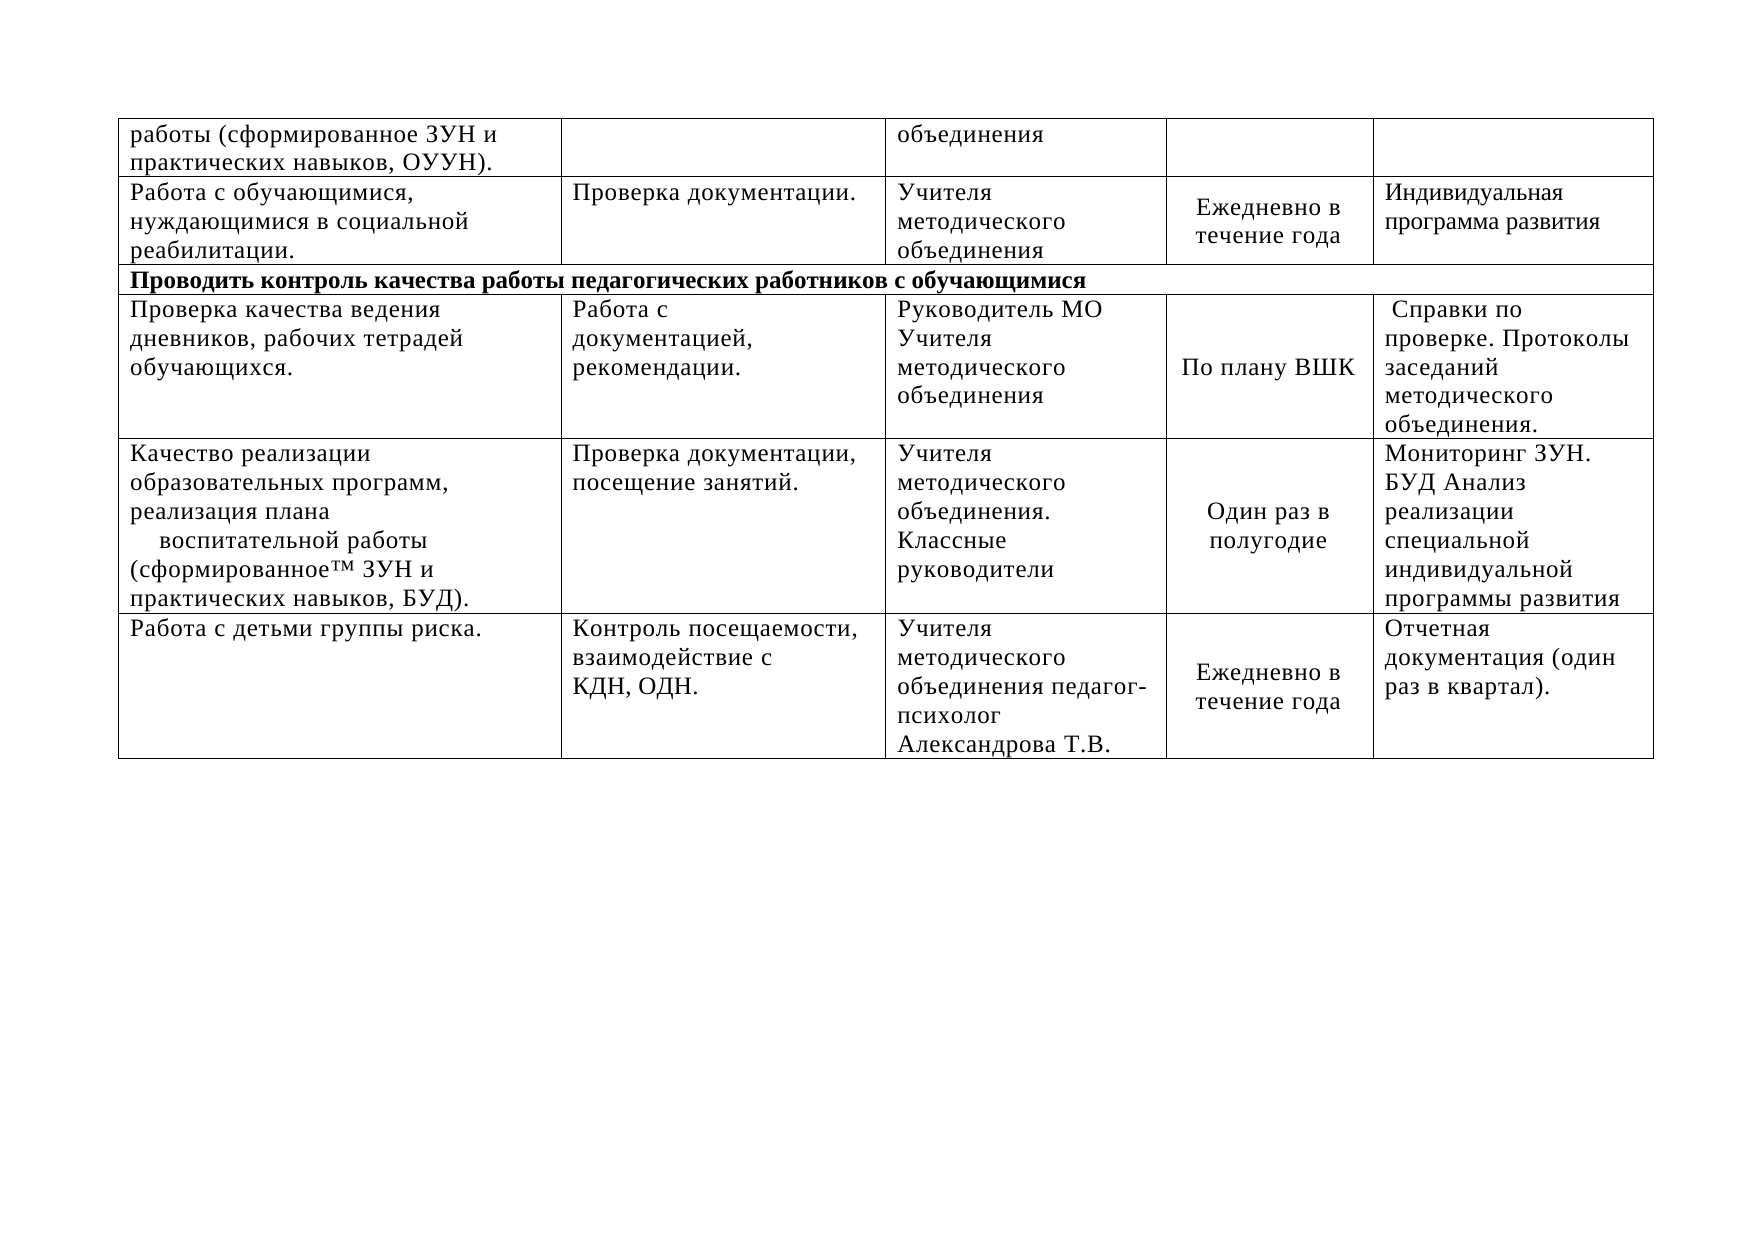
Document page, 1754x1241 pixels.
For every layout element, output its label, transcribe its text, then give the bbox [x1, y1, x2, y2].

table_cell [1374, 119, 1653, 176]
table_cell Работа с детьми группы риска. [119, 614, 561, 758]
table_cell Проводить контроль качества работы педагогических работников с обучающимися [119, 265, 1653, 294]
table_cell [562, 119, 885, 176]
table_cell Работа с документацией, рекомендации. [562, 295, 885, 438]
table_cell Качество реализации образовательных программ, реализация плана воспитательной работы (сформированное™ ЗУН и практических навыков, БУД). [119, 439, 561, 612]
table_cell Справки по проверке. Протоколы заседаний методического объединения. [1374, 295, 1653, 438]
table_cell Учителя методического объединения. Классные руководители [886, 439, 1166, 612]
table_cell Руководитель МО Учителя методического объединения [886, 295, 1166, 438]
table_cell Один раз в полугодие [1167, 439, 1373, 612]
table_cell Ежедневно в течение года [1167, 177, 1373, 264]
table_cell Учителя методического объединения [886, 177, 1166, 264]
table_cell Индивидуальная программа развития [1374, 177, 1653, 264]
table_cell Ежедневно в течение года [1167, 614, 1373, 758]
table_cell Отчетная документация (один раз в квартал). [1374, 614, 1653, 758]
table_cell Учителя методического объединения педагог-психолог Александрова Т.В. [886, 614, 1166, 758]
table_cell Работа с обучающимися, нуждающимися в социальной реабилитации. [119, 177, 561, 264]
table_cell Проверка документации, посещение занятий. [562, 439, 885, 612]
table_cell Мониторинг ЗУН. БУД Анализ реализации специальной индивидуальной программы развития [1374, 439, 1653, 612]
table_cell Проверка качества ведения дневников, рабочих тетрадей обучающихся. [119, 295, 561, 438]
table_cell По плану ВШК [1167, 295, 1373, 438]
table_cell Контроль посещаемости, взаимодействие с КДН, ОДН. [562, 614, 885, 758]
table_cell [119, 119, 561, 176]
table_cell Проверка документации. [562, 177, 885, 264]
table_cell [886, 119, 1166, 176]
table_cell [1167, 119, 1373, 176]
